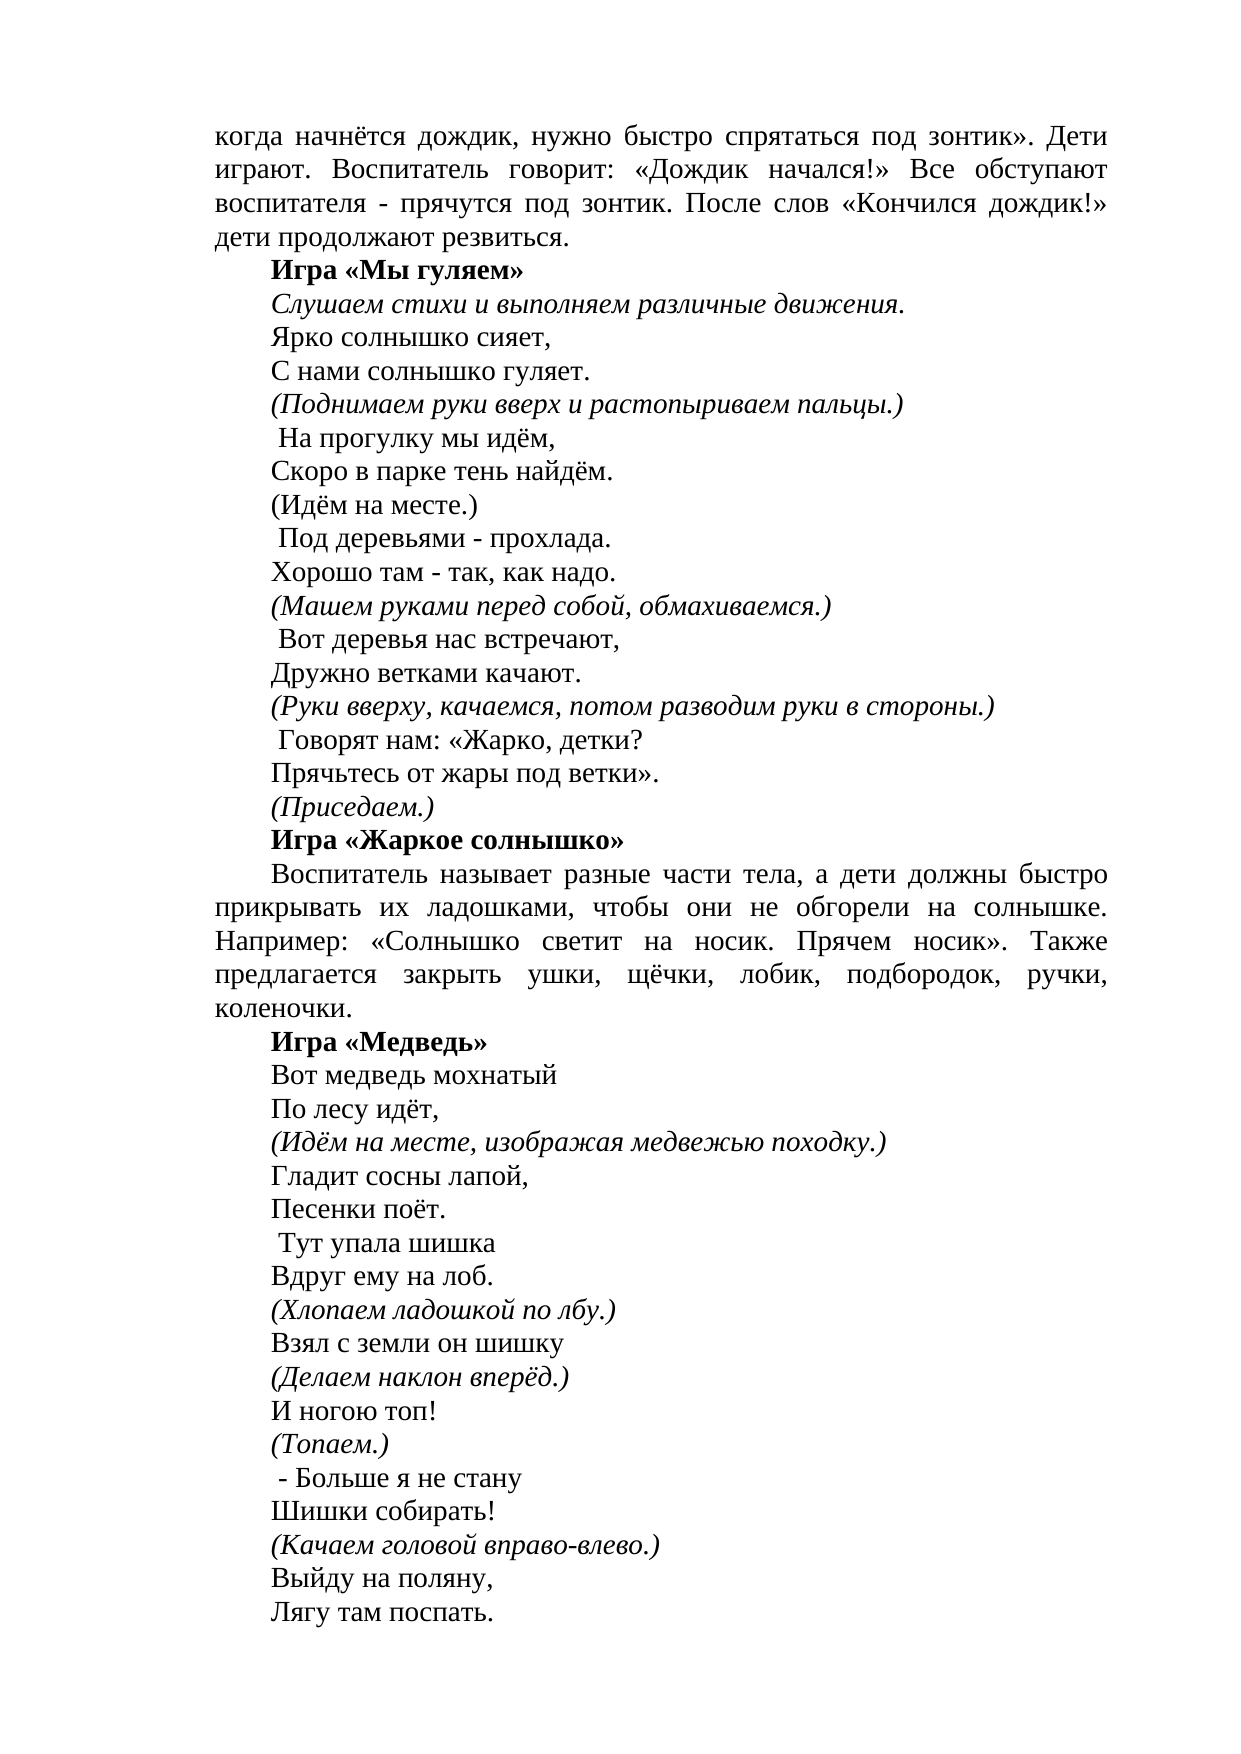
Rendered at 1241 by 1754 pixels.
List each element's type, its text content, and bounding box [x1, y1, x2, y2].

text Прячьтесь от жары под ветки». [214, 755, 1108, 789]
text Вдруг ему на лоб. [214, 1258, 1108, 1292]
text Взял с земли он шишку [214, 1326, 1108, 1359]
text Слушаем стихи и выполняем различные движения. [214, 286, 1108, 319]
text (Идём на месте, изображая медвежью походку.) [214, 1124, 1108, 1158]
text Лягу там поспать. [214, 1594, 1108, 1627]
text Воспитатель называет разные части тела, а дети должны быстро прикрывать их ладошками, чтобы они не обгорели на солнышке. Например: «Солнышко светит на носик. Прячем носик». Также предлагается закрыть ушки, щёчки, лобик, подбородок, ручки, коленочки. [214, 856, 1108, 1024]
text (Топаем.) [214, 1426, 1108, 1460]
text Выйду на поляну, [214, 1560, 1108, 1594]
text (Делаем наклон вперёд.) [214, 1359, 1108, 1393]
text Гладит сосны лапой, [214, 1158, 1108, 1191]
text (Качаем головой вправо-влево.) [214, 1527, 1108, 1560]
text Вот деревья нас встречают, [214, 621, 1108, 655]
text Скоро в парке тень найдём. [214, 453, 1108, 487]
text Вот медведь мохнатый [214, 1057, 1108, 1091]
text (Руки вверху, качаемся, потом разводим руки в стороны.) [214, 688, 1108, 722]
text С нами солнышко гуляет. [214, 353, 1108, 386]
text Ярко солнышко сияет, [214, 319, 1108, 353]
text (Приседаем.) [214, 789, 1108, 822]
text И ногою топ! [214, 1393, 1108, 1426]
text (Хлопаем ладошкой по лбу.) [214, 1292, 1108, 1326]
text Говорят нам: «Жарко, детки? [214, 722, 1108, 755]
text Тут упала шишка [214, 1225, 1108, 1258]
text Игра «Медведь» [214, 1024, 1108, 1057]
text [214, 118, 1108, 252]
text На прогулку мы идём, [214, 420, 1108, 453]
text (Идём на месте.) [214, 487, 1108, 521]
text Дружно ветками качают. [214, 655, 1108, 688]
text (Поднимаем руки вверх и растопыриваем пальцы.) [214, 386, 1108, 420]
text (Машем руками перед собой, обмахиваемся.) [214, 588, 1108, 621]
text Игра «Жаркое солнышко» [214, 822, 1108, 856]
text По лесу идёт, [214, 1091, 1108, 1124]
text Под деревьями - прохлада. [214, 521, 1108, 554]
text Шишки собирать! [214, 1493, 1108, 1527]
text Хорошо там - так, как надо. [214, 554, 1108, 588]
text Игра «Мы гуляем» [214, 252, 1108, 286]
text Песенки поёт. [214, 1191, 1108, 1225]
text - Больше я не стану [214, 1460, 1108, 1493]
